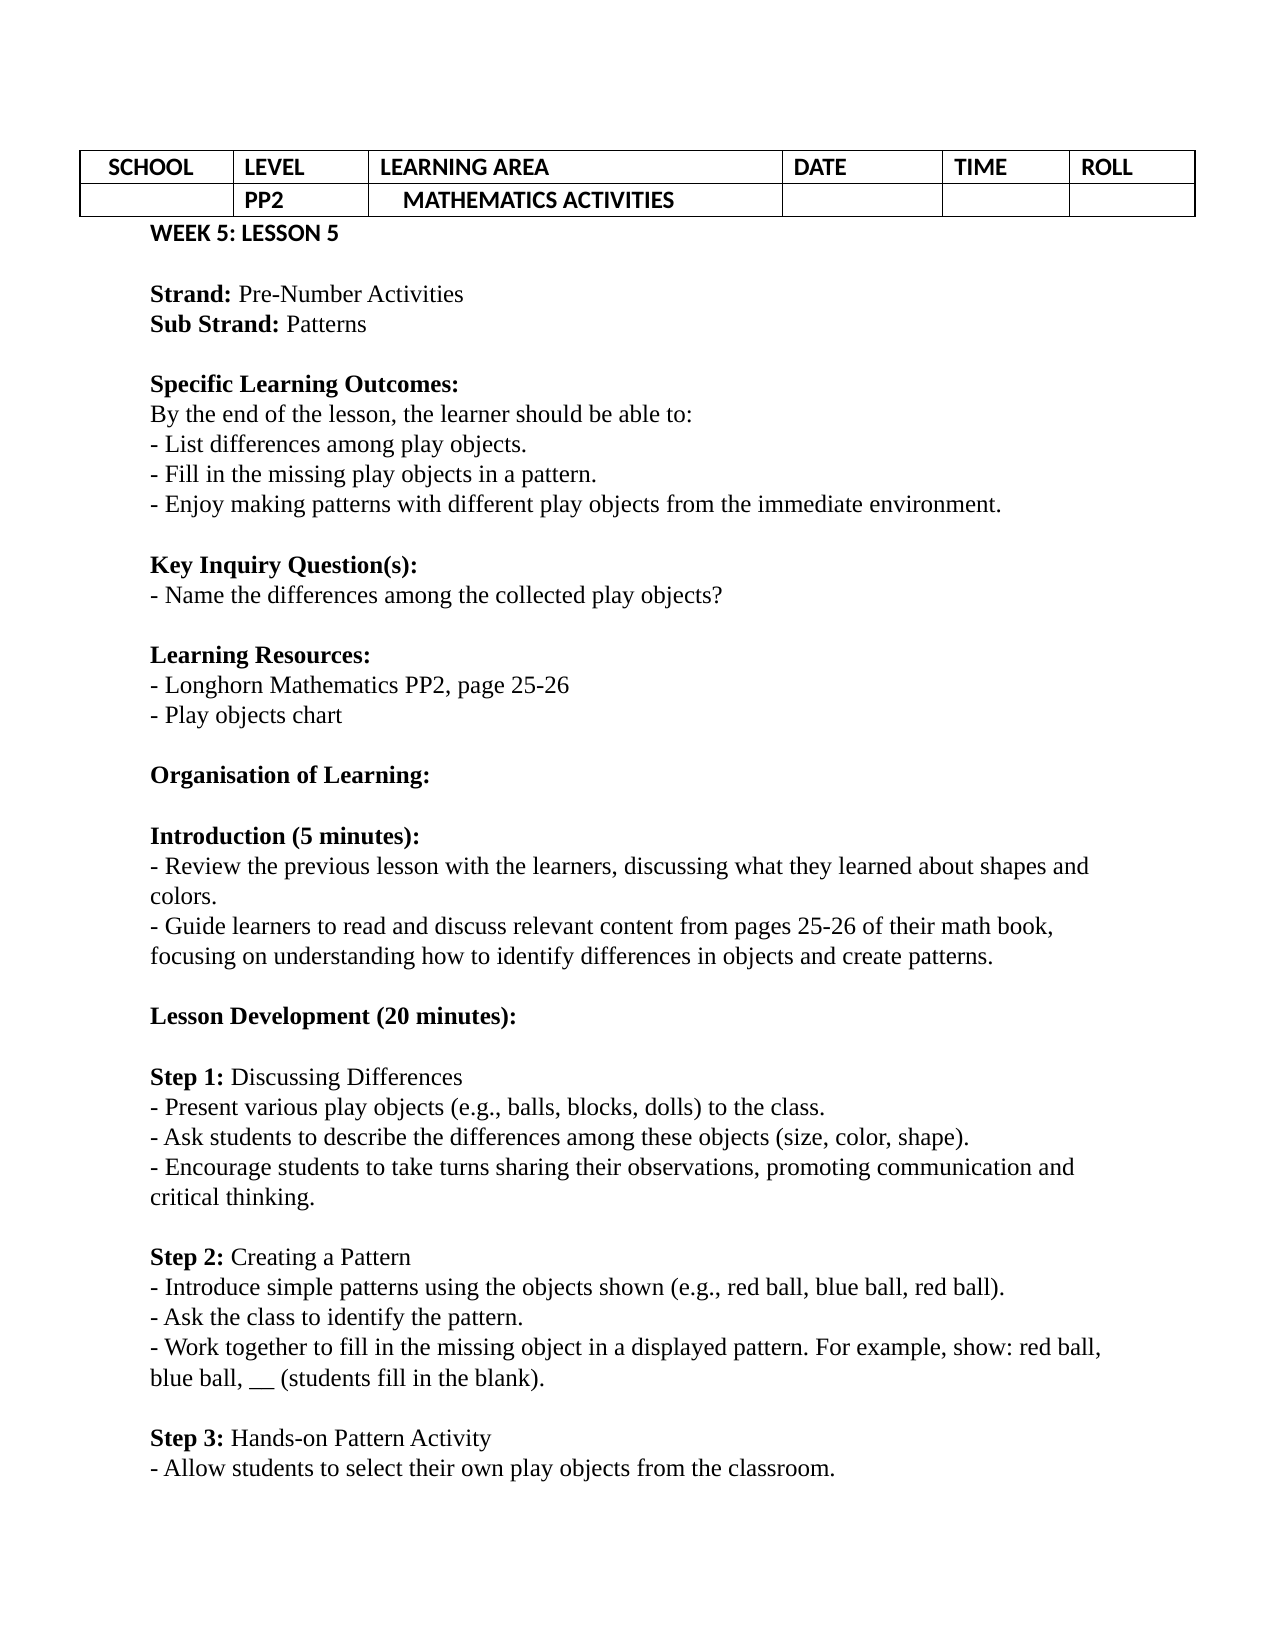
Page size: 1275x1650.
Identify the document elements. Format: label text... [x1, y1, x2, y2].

text - Ask the class to identify the pattern. [150, 1302, 1125, 1331]
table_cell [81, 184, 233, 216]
text - Introduce simple patterns using the objects shown (e.g., red ball, blue ball, red ball). [150, 1272, 1125, 1301]
text Key Inquiry Question(s): [150, 550, 1125, 578]
text - Review the previous lesson with the learners, discussing what they learned about shapes and colors. [150, 851, 1125, 910]
text - List differences among play objects. [150, 429, 1125, 458]
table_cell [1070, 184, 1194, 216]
text Lesson Development (20 minutes): [150, 1001, 1125, 1030]
text - Present various play objects (e.g., balls, blocks, dolls) to the class. [150, 1092, 1125, 1120]
text - Guide learners to read and discuss relevant content from pages 25-26 of their math book, focusing on understanding how to identify differences in objects and create patterns. [150, 911, 1125, 970]
text Step 1: Discussing Differences [150, 1062, 1125, 1090]
table_header LEVEL [234, 151, 368, 183]
text Strand: Pre-Number Activities [150, 279, 1125, 308]
text - Fill in the missing play objects in a pattern. [150, 459, 1125, 488]
text WEEK 5: LESSON 5 [150, 217, 1125, 247]
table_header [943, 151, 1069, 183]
text Learning Resources: [150, 640, 1125, 669]
text Step 2: Creating a Pattern [150, 1242, 1125, 1271]
text - Longhorn Mathematics PP2, page 25-26 [150, 670, 1125, 699]
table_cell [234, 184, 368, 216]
text Organisation of Learning: [150, 761, 1125, 789]
text Introduction (5 minutes): [150, 821, 1125, 849]
text - Enjoy making patterns with different play objects from the immediate environment. [150, 489, 1125, 518]
text - Encourage students to take turns sharing their observations, promoting communication and critical thinking. [150, 1152, 1125, 1211]
table_header DATE [783, 151, 942, 183]
text Sub Strand: Patterns [150, 309, 1125, 338]
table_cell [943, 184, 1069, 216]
text - Work together to fill in the missing object in a displayed pattern. For example, show: red ball, blue ball, __ (students fill in the blank). [150, 1332, 1125, 1391]
text - Name the differences among the collected play objects? [150, 580, 1125, 609]
text - Allow students to select their own play objects from the classroom. [150, 1453, 1125, 1482]
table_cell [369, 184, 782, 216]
text Specific Learning Outcomes: [150, 369, 1125, 398]
text - Ask students to describe the differences among these objects (size, color, shape). [150, 1122, 1125, 1151]
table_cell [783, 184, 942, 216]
text By the end of the lesson, the learner should be able to: [150, 399, 1125, 428]
text Step 3: Hands-on Pattern Activity [150, 1423, 1125, 1452]
table_header SCHOOL [81, 151, 233, 183]
table_header LEARNING AREA [369, 151, 782, 183]
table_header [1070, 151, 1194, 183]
text - Play objects chart [150, 700, 1125, 729]
